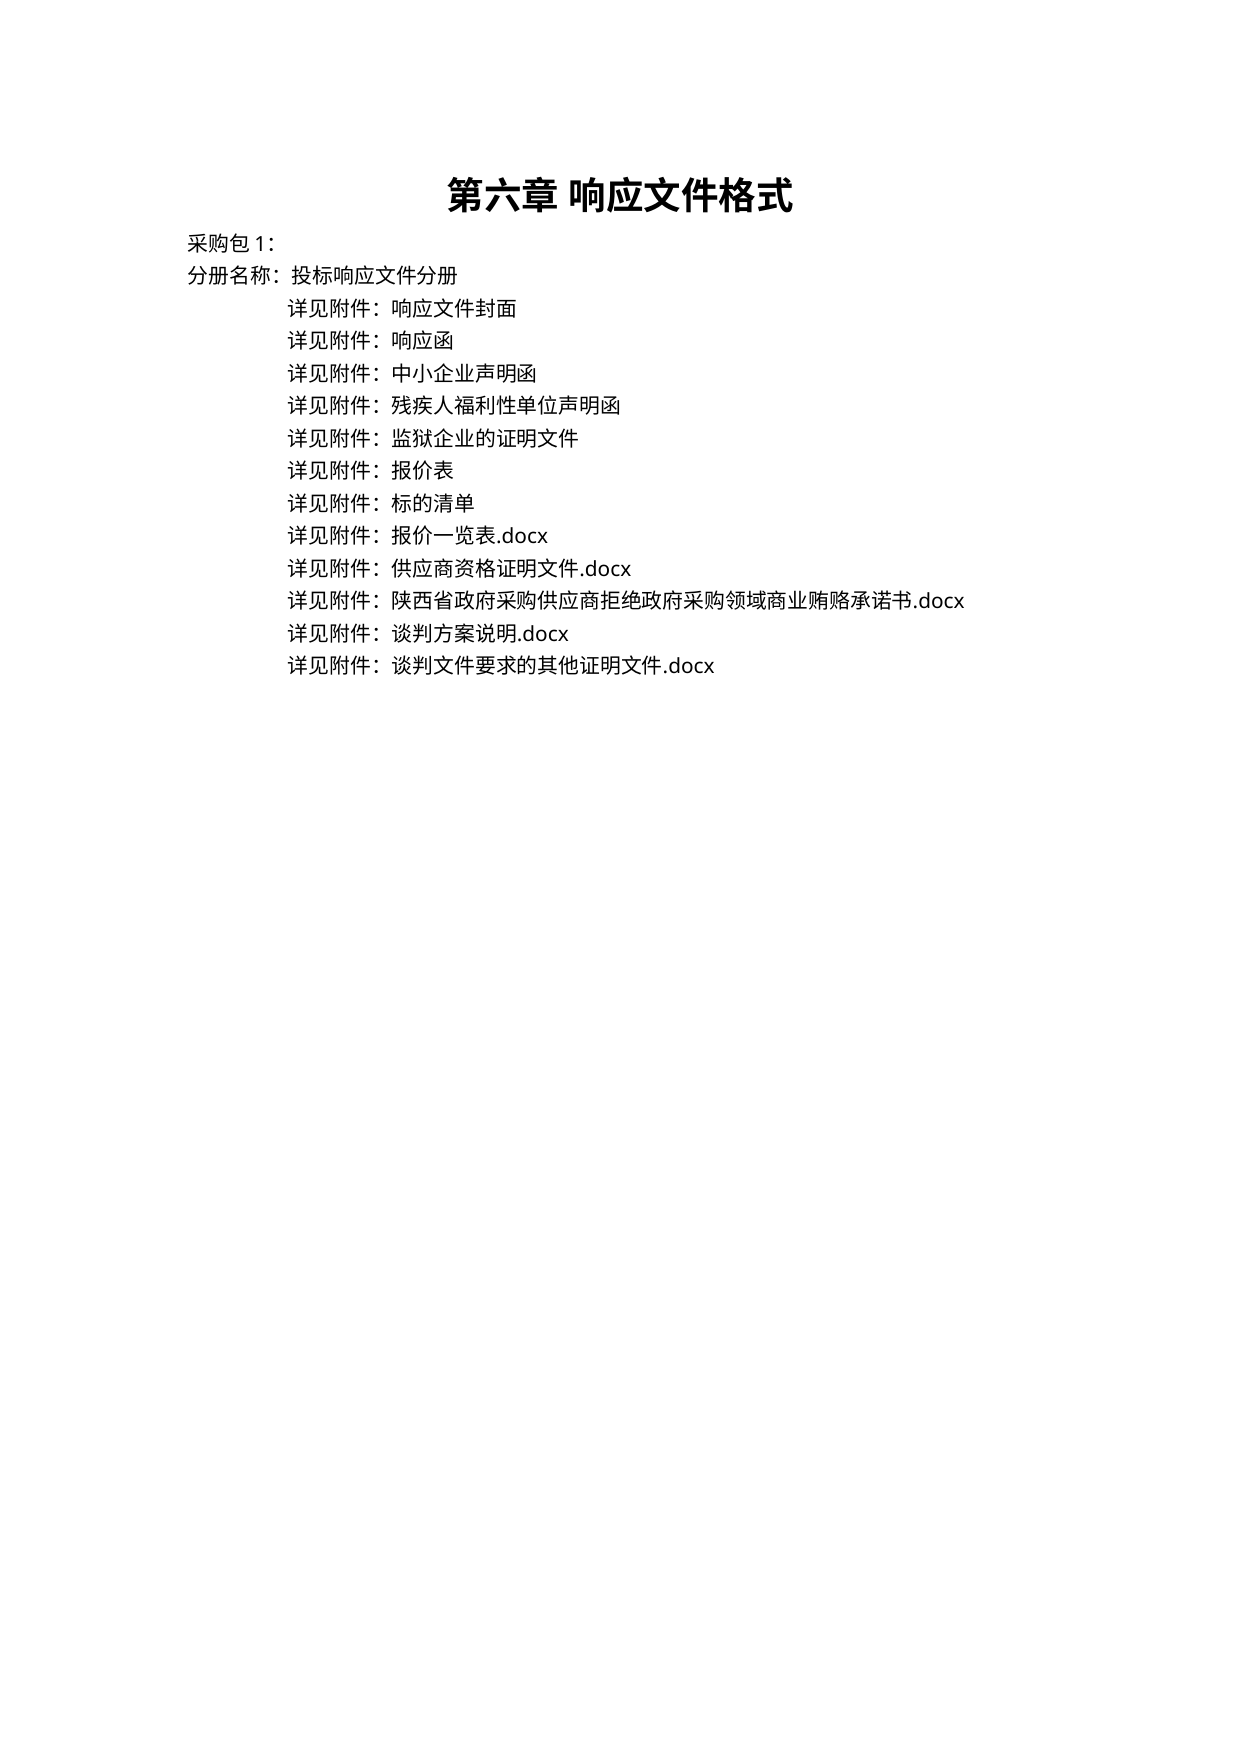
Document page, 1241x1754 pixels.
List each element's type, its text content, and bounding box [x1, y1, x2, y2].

text 详见附件：响应函 [187, 324, 1053, 357]
text 详见附件：响应文件封面 [187, 292, 1053, 324]
text 详见附件：报价表 [187, 454, 1053, 487]
text 详见附件：陕西省政府采购供应商拒绝政府采购领域商业贿赂承诺书.docx [187, 584, 1053, 617]
text 详见附件：谈判方案说明.docx [187, 617, 1053, 649]
text 详见附件：监狱企业的证明文件 [187, 422, 1053, 454]
text 详见附件：标的清单 [187, 487, 1053, 519]
text 采购包1： [187, 227, 1053, 259]
text 第六章 响应文件格式 [187, 162, 1053, 227]
text 详见附件：谈判文件要求的其他证明文件.docx [187, 649, 1053, 682]
text 详见附件：供应商资格证明文件.docx [187, 552, 1053, 584]
text 详见附件：残疾人福利性单位声明函 [187, 389, 1053, 422]
text 详见附件：中小企业声明函 [187, 357, 1053, 389]
text 详见附件：报价一览表.docx [187, 519, 1053, 552]
text 分册名称：投标响应文件分册 [187, 259, 1053, 292]
